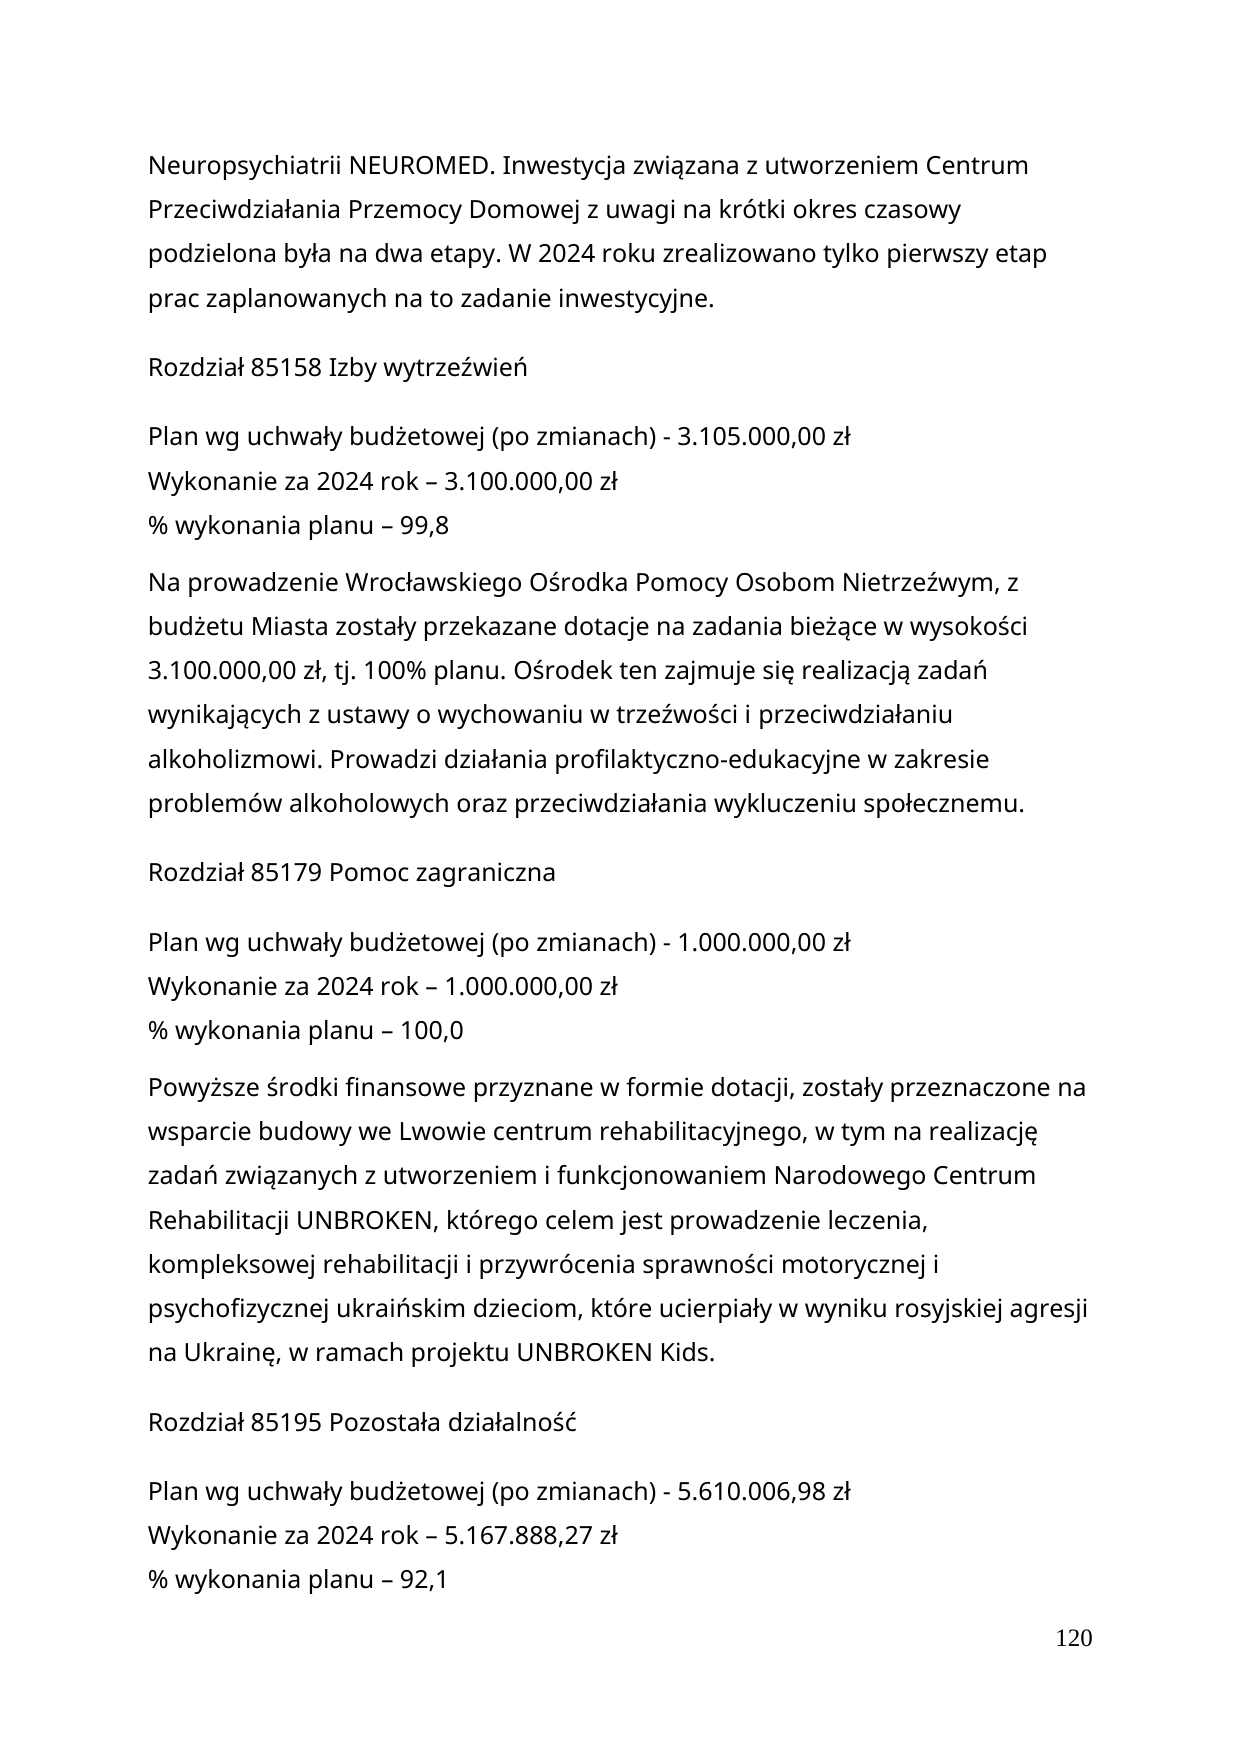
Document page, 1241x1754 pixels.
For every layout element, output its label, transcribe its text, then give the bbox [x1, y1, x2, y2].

text Plan wg uchwały budżetowej (po zmianach) - 5.610.006,98 zł [148, 1474, 1093, 1508]
text Wykonanie za 2024 rok – 3.100.000,00 zł [148, 463, 1093, 497]
text % wykonania planu – 92,1 [148, 1562, 1093, 1596]
text % wykonania planu – 100,0 [148, 1013, 1093, 1047]
text Rozdział 85158 Izby wytrzeźwień [148, 350, 1093, 384]
text Plan wg uchwały budżetowej (po zmianach) - 1.000.000,00 zł [148, 924, 1093, 958]
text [148, 148, 1093, 314]
text Na prowadzenie Wrocławskiego Ośrodka Pomocy Osobom Nietrzeźwym, z budżetu Miasta zostały przekazane dotacje na zadania bieżące w wysokości 3.100.000,00 zł, tj. 100% planu. Ośrodek ten zajmuje się realizacją zadań wynikających z ustawy o wychowaniu w trzeźwości i przeciwdziałaniu alkoholizmowi. Prowadzi działania profilaktyczno-edukacyjne w zakresie problemów alkoholowych oraz przeciwdziałania wykluczeniu społecznemu. [148, 564, 1093, 820]
text Rozdział 85195 Pozostała działalność [148, 1404, 1093, 1438]
text Wykonanie za 2024 rok – 1.000.000,00 zł [148, 968, 1093, 1002]
text Rozdział 85179 Pomoc zagraniczna [148, 855, 1093, 889]
text Wykonanie za 2024 rok – 5.167.888,27 zł [148, 1518, 1093, 1552]
text Plan wg uchwały budżetowej (po zmianach) - 3.105.000,00 zł [148, 419, 1093, 453]
text % wykonania planu – 99,8 [148, 507, 1093, 542]
text Powyższe środki finansowe przyznane w formie dotacji, zostały przeznaczone na wsparcie budowy we Lwowie centrum rehabilitacyjnego, w tym na realizację zadań związanych z utworzeniem i funkcjonowaniem Narodowego Centrum Rehabilitacji UNBROKEN, którego celem jest prowadzenie leczenia, kompleksowej rehabilitacji i przywrócenia sprawności motorycznej i psychofizycznej ukraińskim dzieciom, które ucierpiały w wyniku rosyjskiej agresji na Ukrainę, w ramach projektu UNBROKEN Kids. [148, 1069, 1093, 1369]
